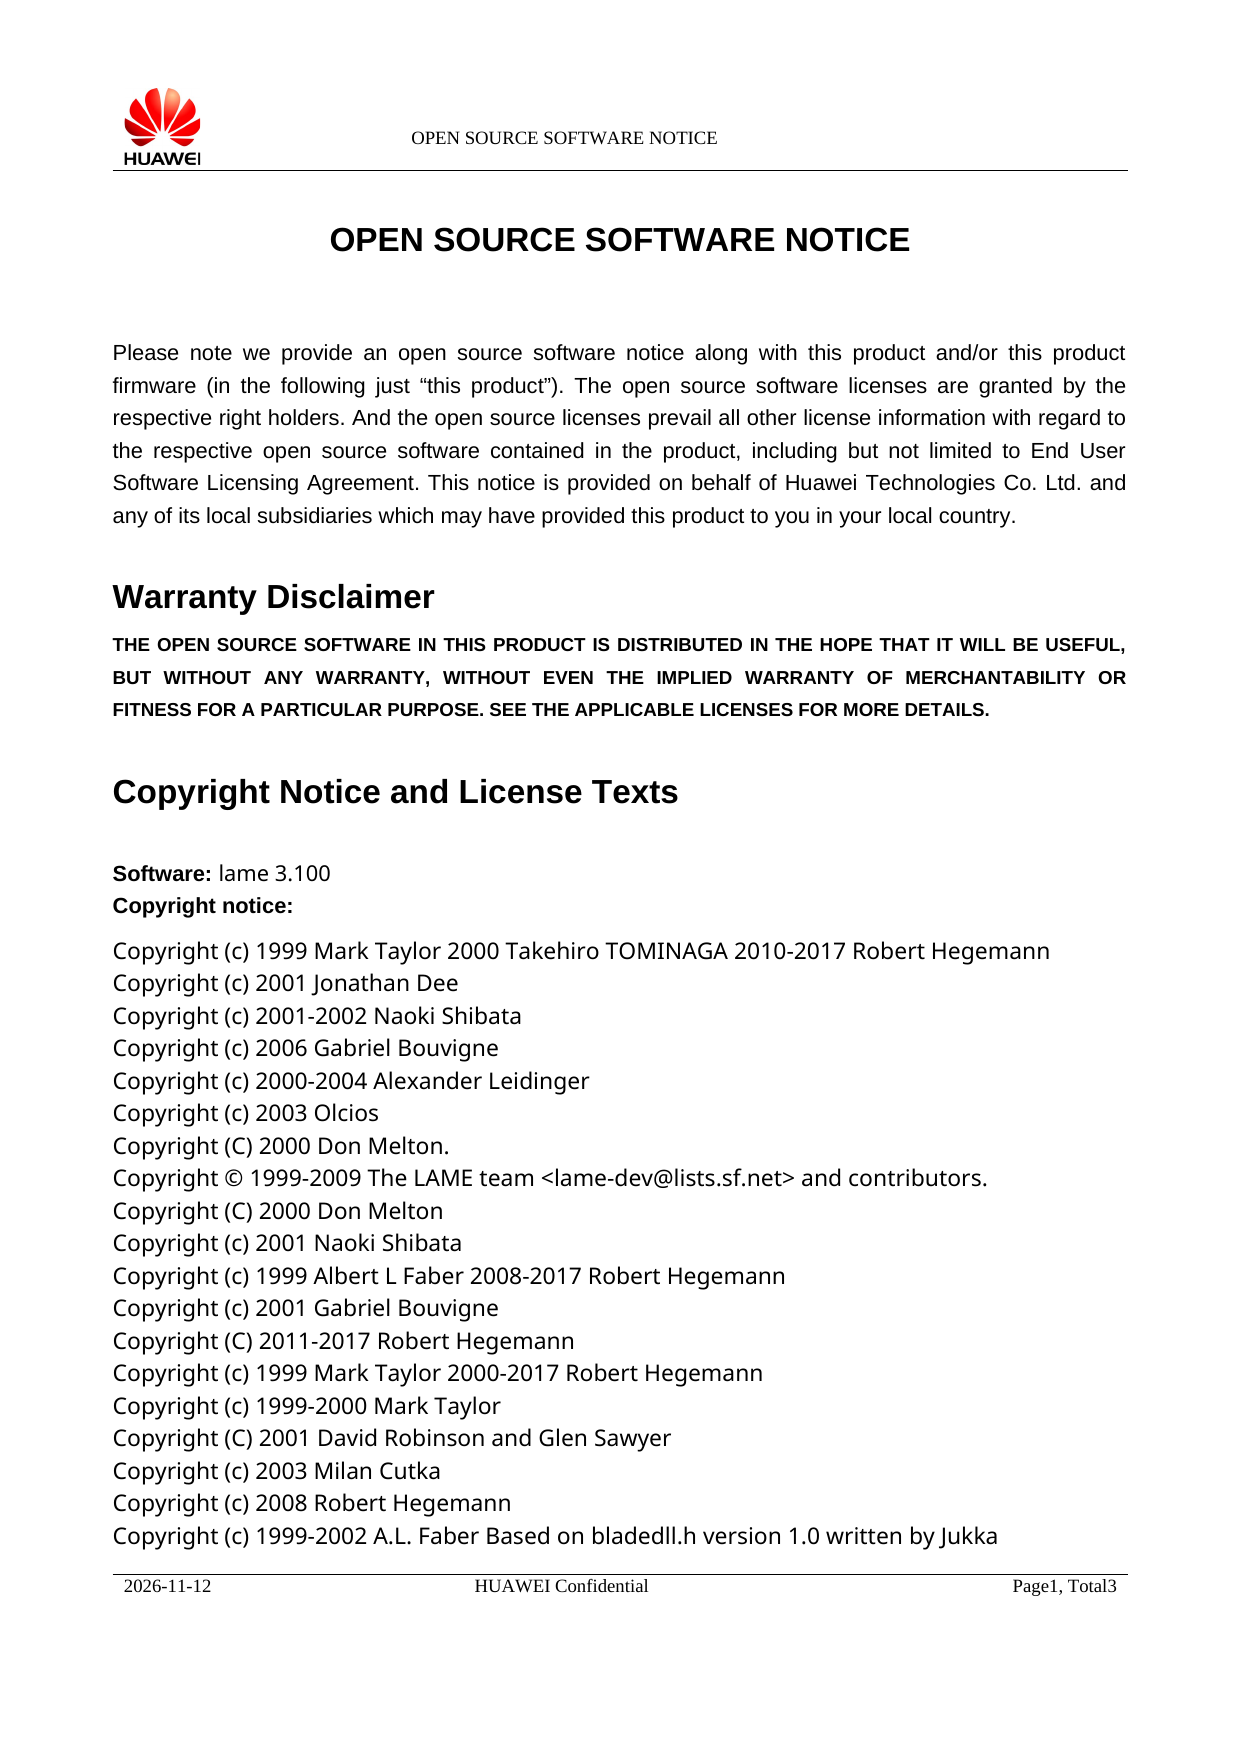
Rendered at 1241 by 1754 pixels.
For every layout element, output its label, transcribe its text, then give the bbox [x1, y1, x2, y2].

text Please note we provide an open source software notice along with this product and/or this product firmware (in the following just “this product”). The open source software licenses are granted by the respective right holders. And the open source licenses prevail all other license information with regard to the respective open source software contained in the product, including but not limited to End User Software Licensing Agreement. This notice is provided on behalf of Huawei Technologies Co. Ltd. and any of its local subsidiaries which may have provided this product to you in your local country. [112, 336, 1128, 531]
text Copyright notice: [112, 889, 1128, 921]
title Software: lame 3.100 [112, 856, 1128, 889]
text The open source software in this product is distributed in the hope that it will be useful, but WITHOUT ANY WARRANTY, without even the implied warranty of MERCHANTABILITY or FITNESS FOR A PARTICULAR PURPOSE. See the applicable licenses for more details. [112, 629, 1128, 726]
text Copyright Notice and License Texts [112, 759, 1128, 824]
picture [124, 88, 201, 165]
text Warranty Disclaimer [112, 564, 1128, 629]
text OPEN SOURCE SOFTWARE NOTICE [112, 206, 1128, 271]
